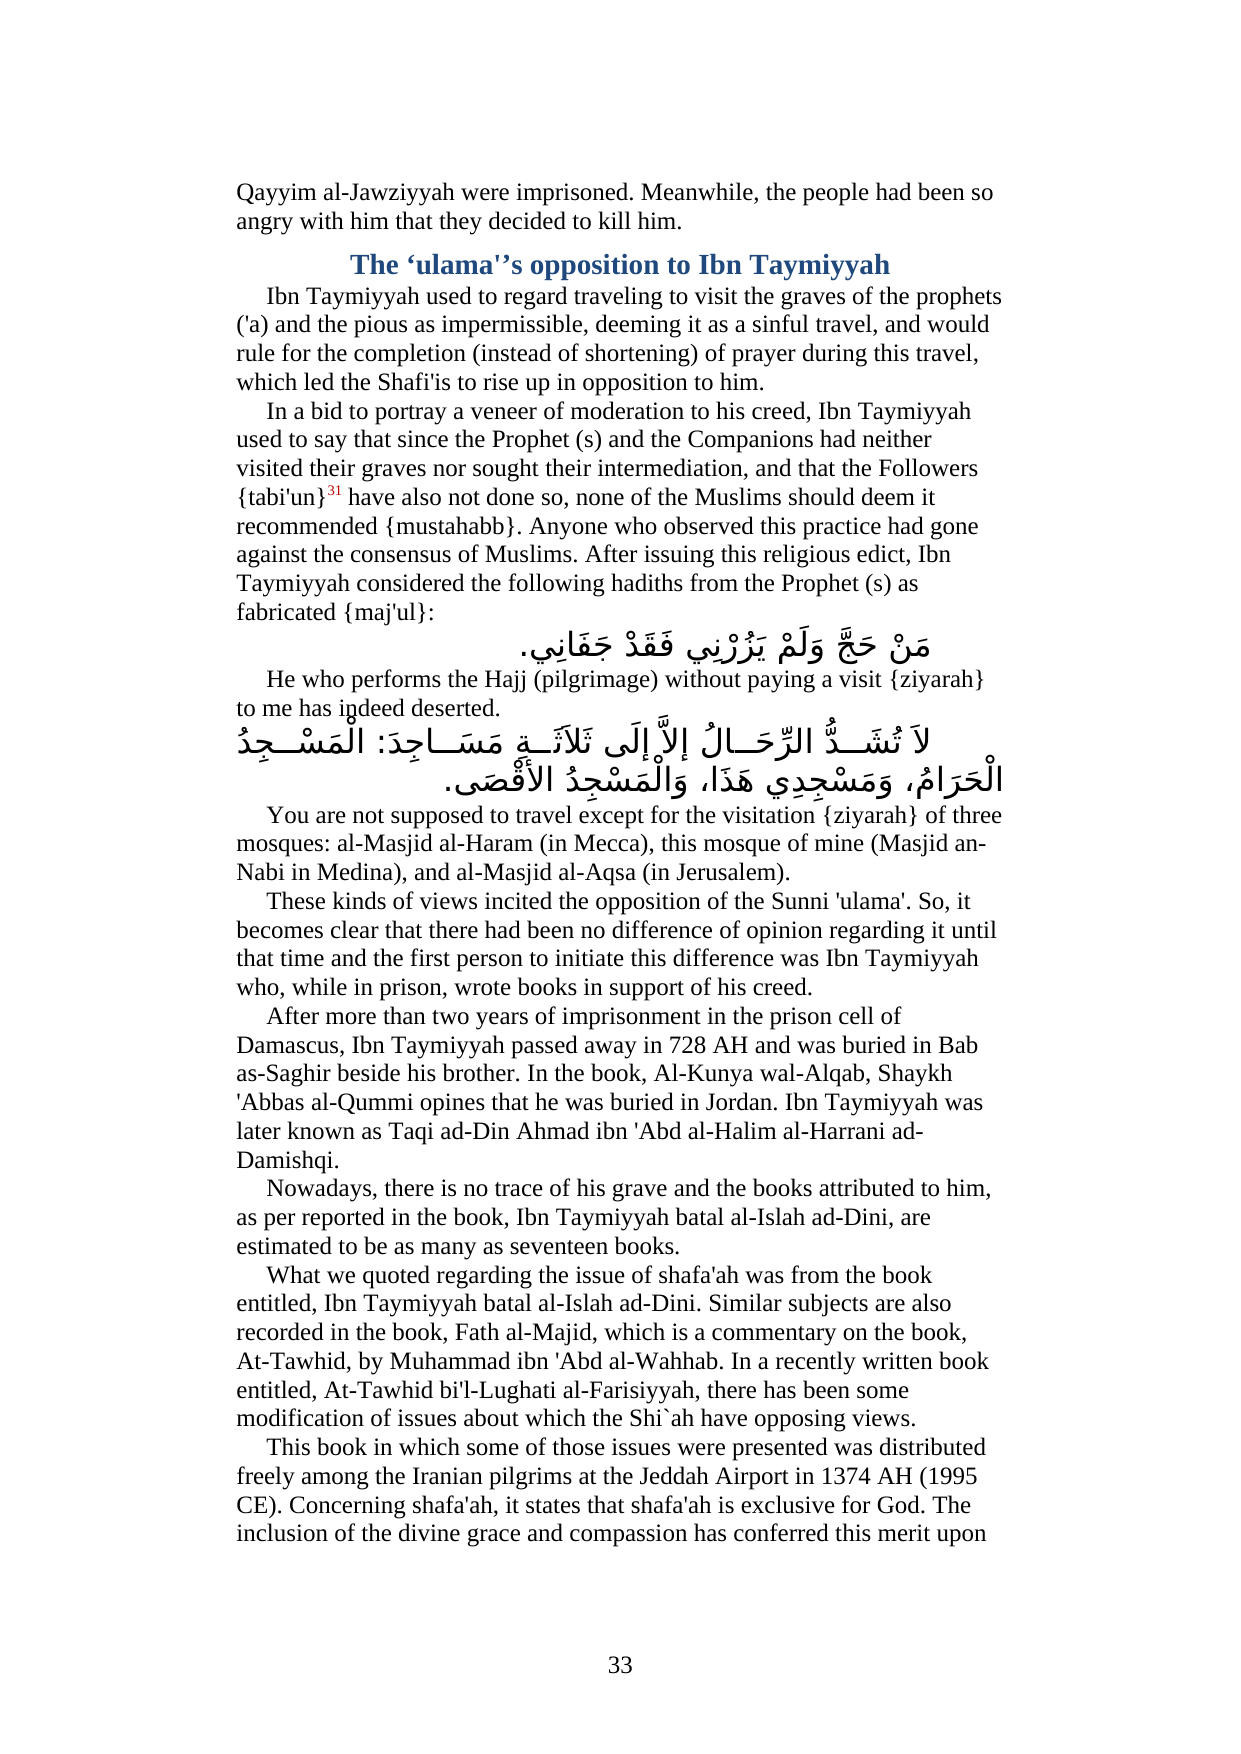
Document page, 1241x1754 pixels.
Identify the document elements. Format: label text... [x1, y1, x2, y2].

subtitle The ‘ulama'’s opposition to Ibn Taymiyyah [236, 247, 1004, 281]
text Ibn Taymiyyah used to regard traveling to visit the graves of the prophets ('a) and the pious as impermissible, deeming it as a sinful travel, and would rule for the completion (instead of shortening) of prayer during this travel, which led the Shafi'is to rise up in opposition to him. [236, 281, 1004, 396]
text Nowadays, there is no trace of his grave and the books attributed to him, as per reported in the book, Ibn Taymiyyah batal al-Islah ad-Dini, are estimated to be as many as seventeen books. [236, 1173, 1004, 1260]
text You are not supposed to travel except for the visitation {ziyarah} of three mosques: al-Masjid al-Haram (in Mecca), this mosque of mine (Masjid an-Nabi in Medina), and al-Masjid al-Aqsa (in Jerusalem). [236, 800, 1004, 886]
text In a bid to portray a veneer of moderation to his creed, Ibn Taymiyyah used to say that since the Prophet (s) and the Companions had neither visited their graves nor sought their intermediation, and that the Followers {tabi'un}31 have also not done so, none of the Muslims should deem it recommended {mustahabb}. Anyone who observed this practice had gone against the consensus of Muslims. After issuing this religious edict, Ibn Taymiyyah considered the following hadiths from the Prophet (s) as fabricated {maj'ul}: [236, 396, 1004, 626]
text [236, 1432, 1004, 1547]
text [236, 177, 1004, 235]
text After more than two years of imprisonment in the prison cell of Damascus, Ibn Taymiyyah passed away in 728 AH and was buried in Bab as-Saghir beside his brother. In the book, Al-Kunya wal-Alqab, Shaykh 'Abbas al-Qummi opines that he was buried in Jordan. Ibn Taymiyyah was later known as Taqi ad-Din Ahmad ibn 'Abd al-Halim al-Harrani ad-Damishqi. [236, 1001, 1004, 1173]
text مَنْ حَجَّ وَلَمْ يَزُرْنِي فَقَدْ جَفَانِي. [236, 626, 1004, 664]
text He who performs the Hajj (pilgrimage) without paying a visit {ziyarah} to me has indeed deserted. [236, 664, 1004, 722]
text What we quoted regarding the issue of shafa'ah was from the book entitled, Ibn Taymiyyah batal al-Islah ad-Dini. Similar subjects are also recorded in the book, Fath al-Majid, which is a commentary on the book, At-Tawhid, by Muhammad ibn 'Abd al-Wahhab. In a recently written book entitled, At-Tawhid bi'l-Lughati al-Farisiyyah, there has been some modification of issues about which the Shi`ah have opposing views. [236, 1260, 1004, 1432]
text These kinds of views incited the opposition of the Sunni 'ulama'. So, it becomes clear that there had been no difference of opinion regarding it until that time and the first person to initiate this difference was Ibn Taymiyyah who, while in prison, wrote books in support of his creed. [236, 886, 1004, 1001]
text لاَ تُشَدُّ الرِّحَالُ إلاَّ إلَى ثَلاَثَةِ مَسَاجِدَ: الْمَسْجِدُ الْحَرَامُ، وَمَسْجِدِي هَذَا، وَالْمَسْجِدُ الأقْصَى. [236, 722, 1004, 800]
